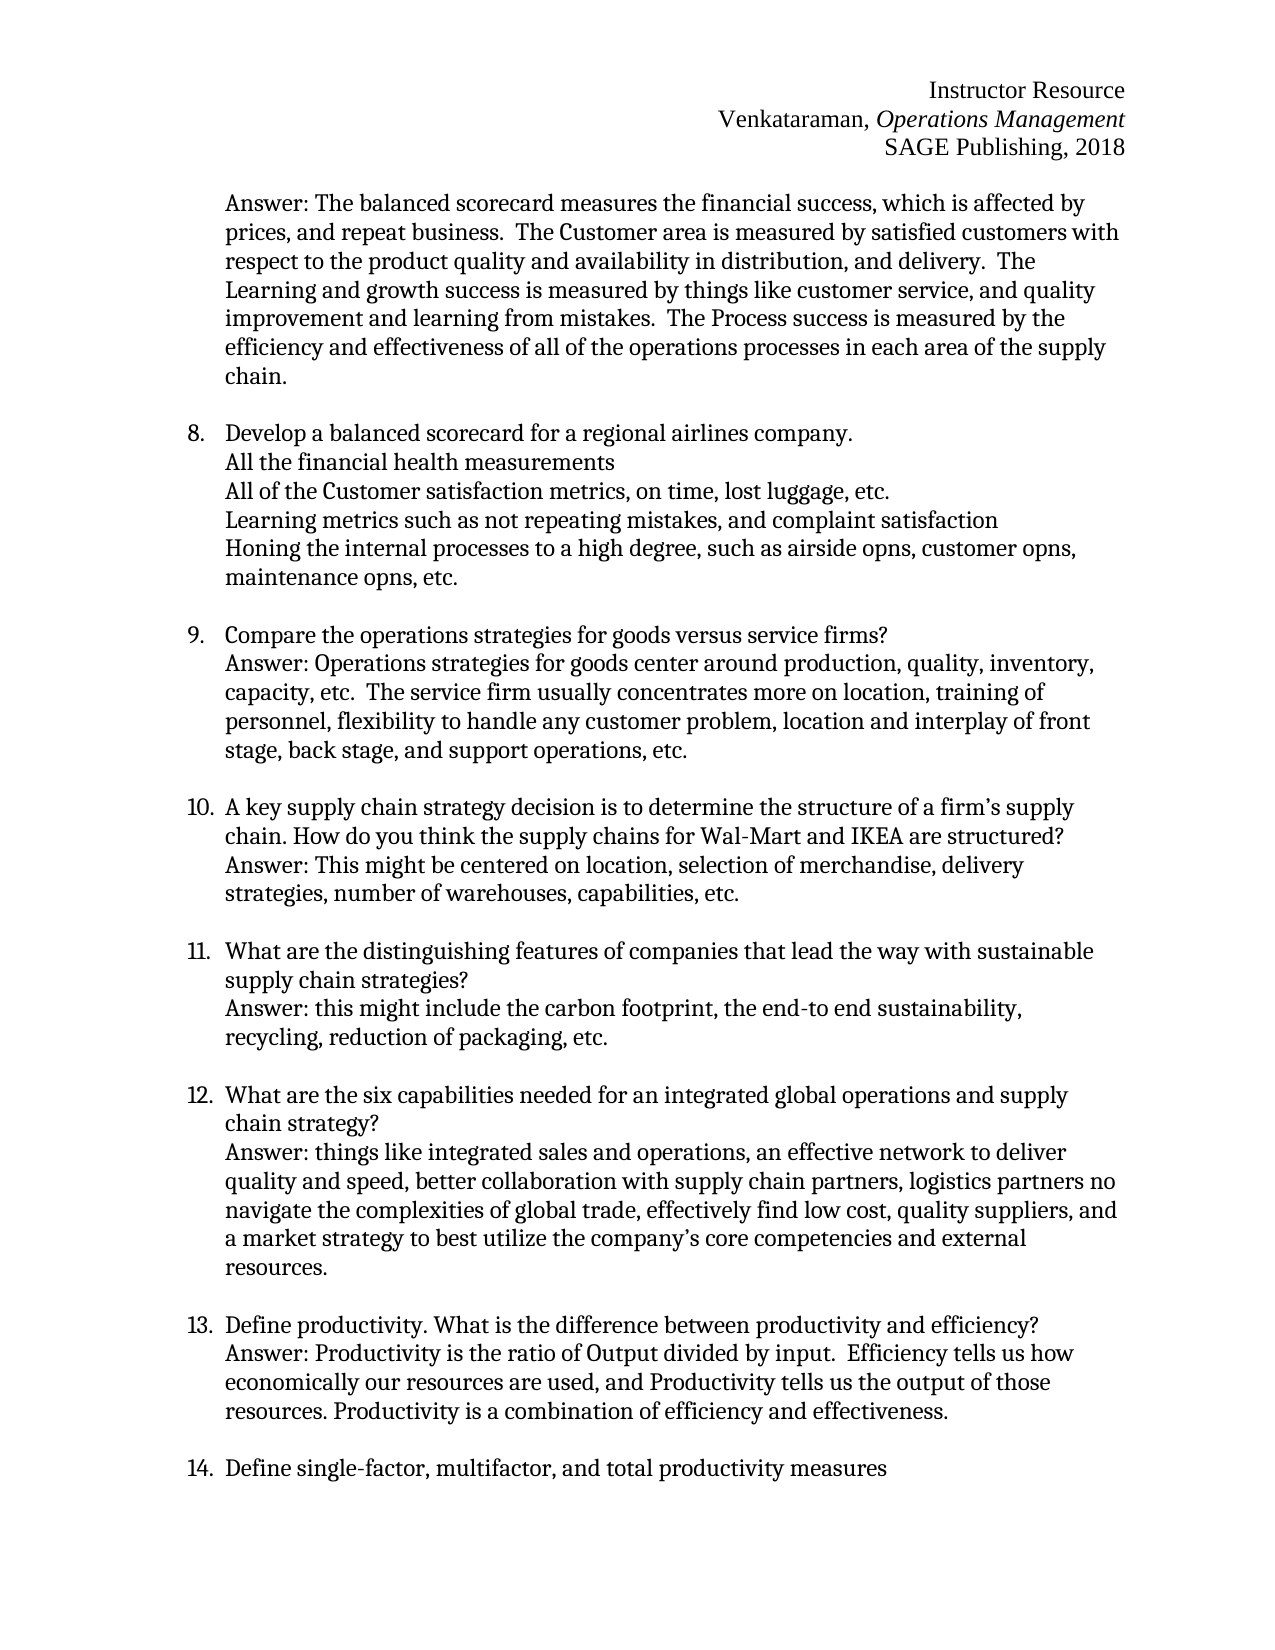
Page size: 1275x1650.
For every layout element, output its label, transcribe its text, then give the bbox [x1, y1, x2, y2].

list Answer: This might be centered on location, selection of merchandise, delivery strategies, number of warehouses, capabilities, etc. [225, 851, 1125, 908]
list Develop a balanced scorecard for a regional airlines company. [187, 419, 1125, 448]
list All of the Customer satisfaction metrics, on time, lost luggage, etc. [225, 477, 1125, 506]
list What are the six capabilities needed for an integrated global operations and supply chain strategy? [187, 1081, 1125, 1138]
list Answer: The balanced scorecard measures the financial success, which is affected by prices, and repeat business. The Customer area is measured by satisfied customers with respect to the product quality and availability in distribution, and delivery. The Learning and growth success is measured by things like customer service, and quality improvement and learning from mistakes. The Process success is measured by the efficiency and effectiveness of all of the operations processes in each area of the supply chain. [225, 189, 1125, 391]
list Answer: things like integrated sales and operations, an effective network to deliver quality and speed, better collaboration with supply chain partners, logistics partners no navigate the complexities of global trade, effectively find low cost, quality suppliers, and a market strategy to best utilize the company’s core competencies and external resources. [225, 1138, 1125, 1282]
list Define productivity. What is the difference between productivity and efficiency? [187, 1311, 1125, 1339]
list Answer: this might include the carbon footprint, the end-to end sustainability, recycling, reduction of packaging, etc. [225, 994, 1125, 1052]
list Define single-factor, multifactor, and total productivity measures [187, 1454, 1125, 1483]
list Honing the internal processes to a high degree, such as airside opns, customer opns, maintenance opns, etc. [225, 534, 1125, 592]
list Compare the operations strategies for goods versus service firms? [187, 621, 1125, 649]
list A key supply chain strategy decision is to determine the structure of a firm’s supply chain. How do you think the supply chains for Wal-Mart and IKEA are structured? [187, 793, 1125, 851]
list Learning metrics such as not repeating mistakes, and complaint satisfaction [225, 506, 1125, 534]
list What are the distinguishing features of companies that lead the way with sustainable supply chain strategies? [187, 937, 1125, 994]
list All the financial health measurements [225, 448, 1125, 477]
list Answer: Operations strategies for goods center around production, quality, inventory, capacity, etc. The service firm usually concentrates more on location, training of personnel, flexibility to handle any customer problem, location and interplay of front stage, back stage, and support operations, etc. [225, 649, 1125, 764]
list Answer: Productivity is the ratio of Output divided by input. Efficiency tells us how economically our resources are used, and Productivity tells us the output of those resources. Productivity is a combination of efficiency and effectiveness. [225, 1339, 1125, 1426]
